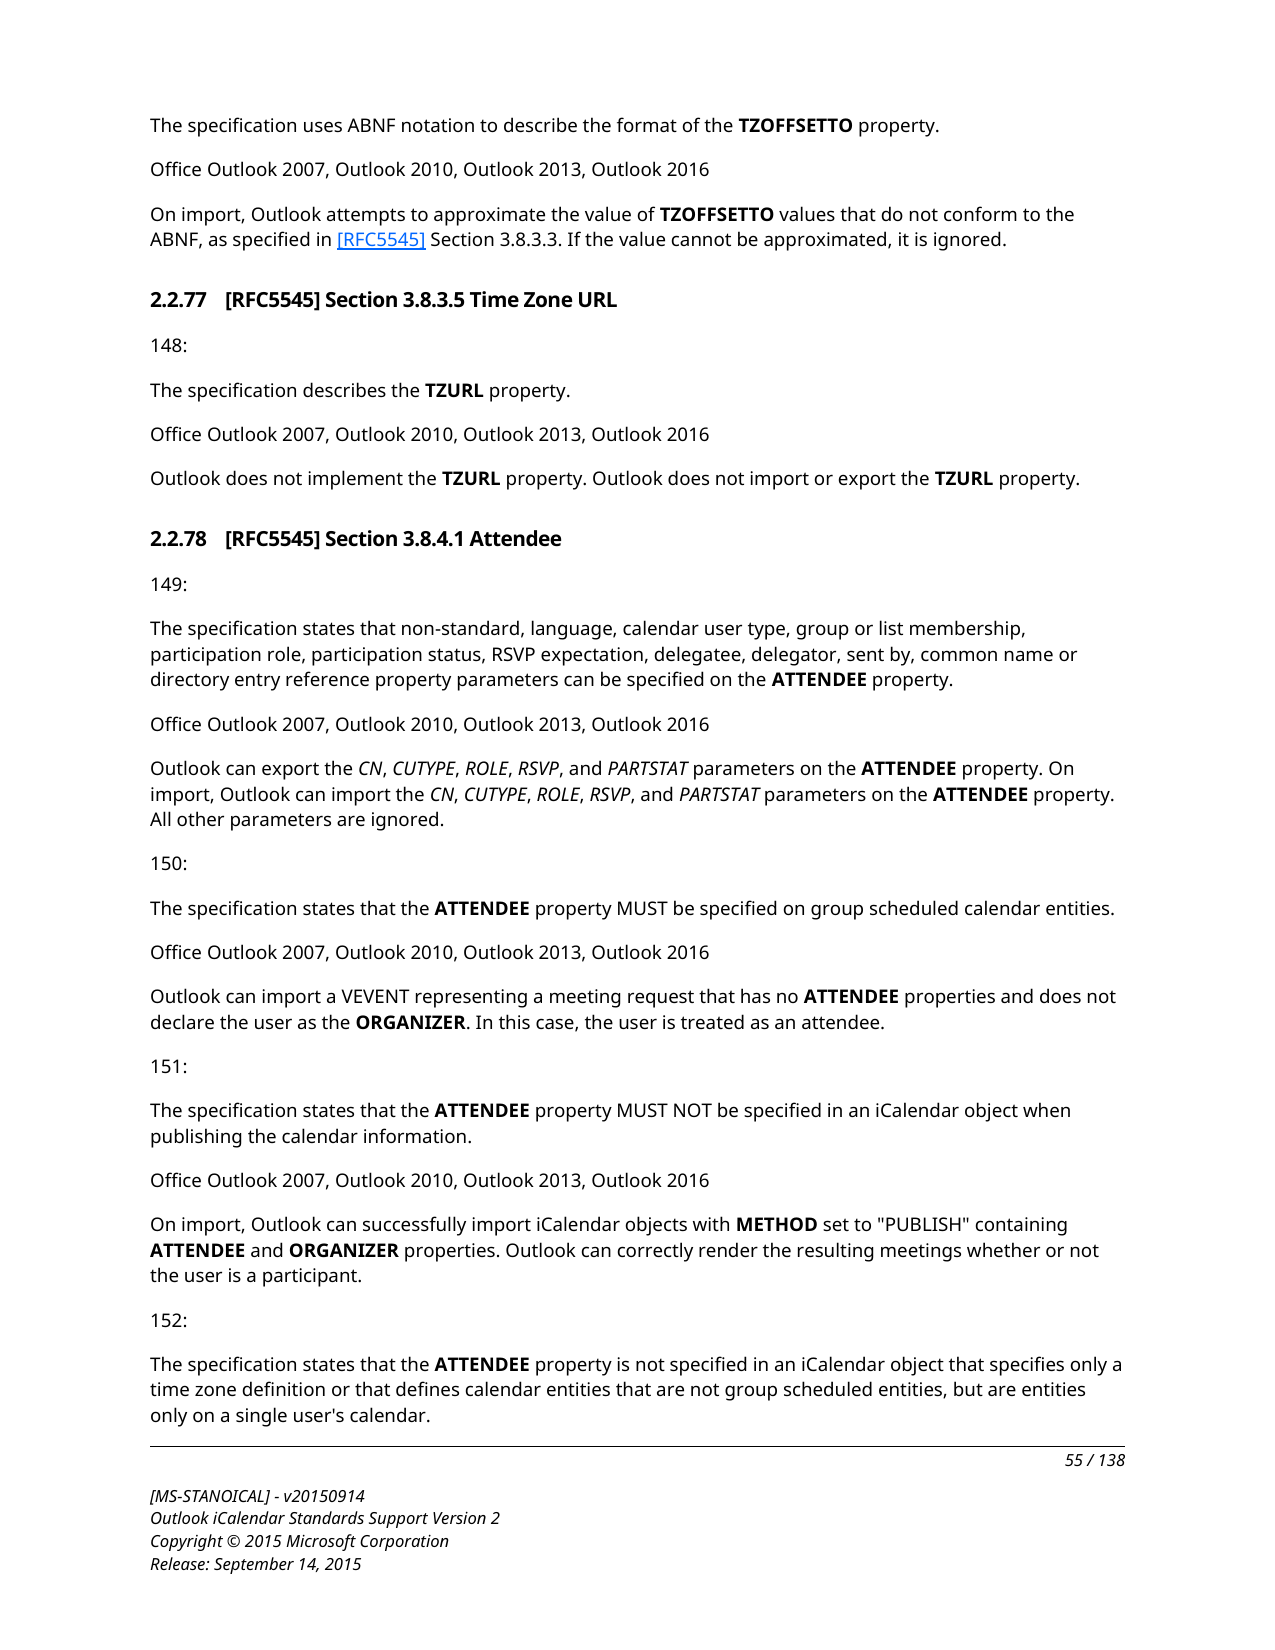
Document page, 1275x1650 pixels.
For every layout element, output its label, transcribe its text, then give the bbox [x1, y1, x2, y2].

text Office Outlook 2007, Outlook 2010, Outlook 2013, Outlook 2016 [150, 421, 1125, 447]
text V0152: [150, 1307, 1125, 1332]
text V0148: [150, 333, 1125, 358]
text The specification states that the ATTENDEE property MUST NOT be specified in an iCalendar object when publishing the calendar information. [150, 1097, 1125, 1148]
text Office Outlook 2007, Outlook 2010, Outlook 2013, Outlook 2016 [150, 157, 1125, 182]
text On import, Outlook attempts to approximate the value of TZOFFSETTO values that do not conform to the ABNF, as specified in [RFC5545] Section 3.8.3.3. If the value cannot be approximated, it is ignored. [150, 201, 1125, 252]
text Outlook can export the CN, CUTYPE, ROLE, RSVP, and PARTSTAT parameters on the ATTENDEE property. On import, Outlook can import the CN, CUTYPE, ROLE, RSVP, and PARTSTAT parameters on the ATTENDEE property. All other parameters are ignored. [150, 755, 1125, 832]
text The specification uses ABNF notation to describe the format of the TZOFFSETTO property. [150, 112, 1125, 138]
subtitle [RFC5545] Section 3.8.3.5 Time Zone URL [150, 285, 1125, 314]
subtitle [RFC5545] Section 3.8.4.1 Attendee [150, 524, 1125, 553]
text Office Outlook 2007, Outlook 2010, Outlook 2013, Outlook 2016 [150, 1167, 1125, 1193]
text On import, Outlook can successfully import iCalendar objects with METHOD set to "PUBLISH" containing ATTENDEE and ORGANIZER properties. Outlook can correctly render the resulting meetings whether or not the user is a participant. [150, 1212, 1125, 1288]
text Office Outlook 2007, Outlook 2010, Outlook 2013, Outlook 2016 [150, 711, 1125, 737]
text V0149: [150, 571, 1125, 597]
text The specification describes the TZURL property. [150, 377, 1125, 402]
text V0150: [150, 851, 1125, 876]
text The specification states that the ATTENDEE property MUST be specified on group scheduled calendar entities. [150, 895, 1125, 920]
text Outlook can import a VEVENT representing a meeting request that has no ATTENDEE properties and does not declare the user as the ORGANIZER. In this case, the user is treated as an attendee. [150, 983, 1125, 1034]
text Outlook does not implement the TZURL property. Outlook does not import or export the TZURL property. [150, 465, 1125, 491]
text The specification states that non-standard, language, calendar user type, group or list membership, participation role, participation status, RSVP expectation, delegatee, delegator, sent by, common name or directory entry reference property parameters can be specified on the ATTENDEE property. [150, 616, 1125, 692]
text V0151: [150, 1053, 1125, 1079]
text The specification states that the ATTENDEE property is not specified in an iCalendar object that specifies only a time zone definition or that defines calendar entities that are not group scheduled entities, but are entities only on a single user's calendar. [150, 1351, 1125, 1428]
text Office Outlook 2007, Outlook 2010, Outlook 2013, Outlook 2016 [150, 939, 1125, 965]
